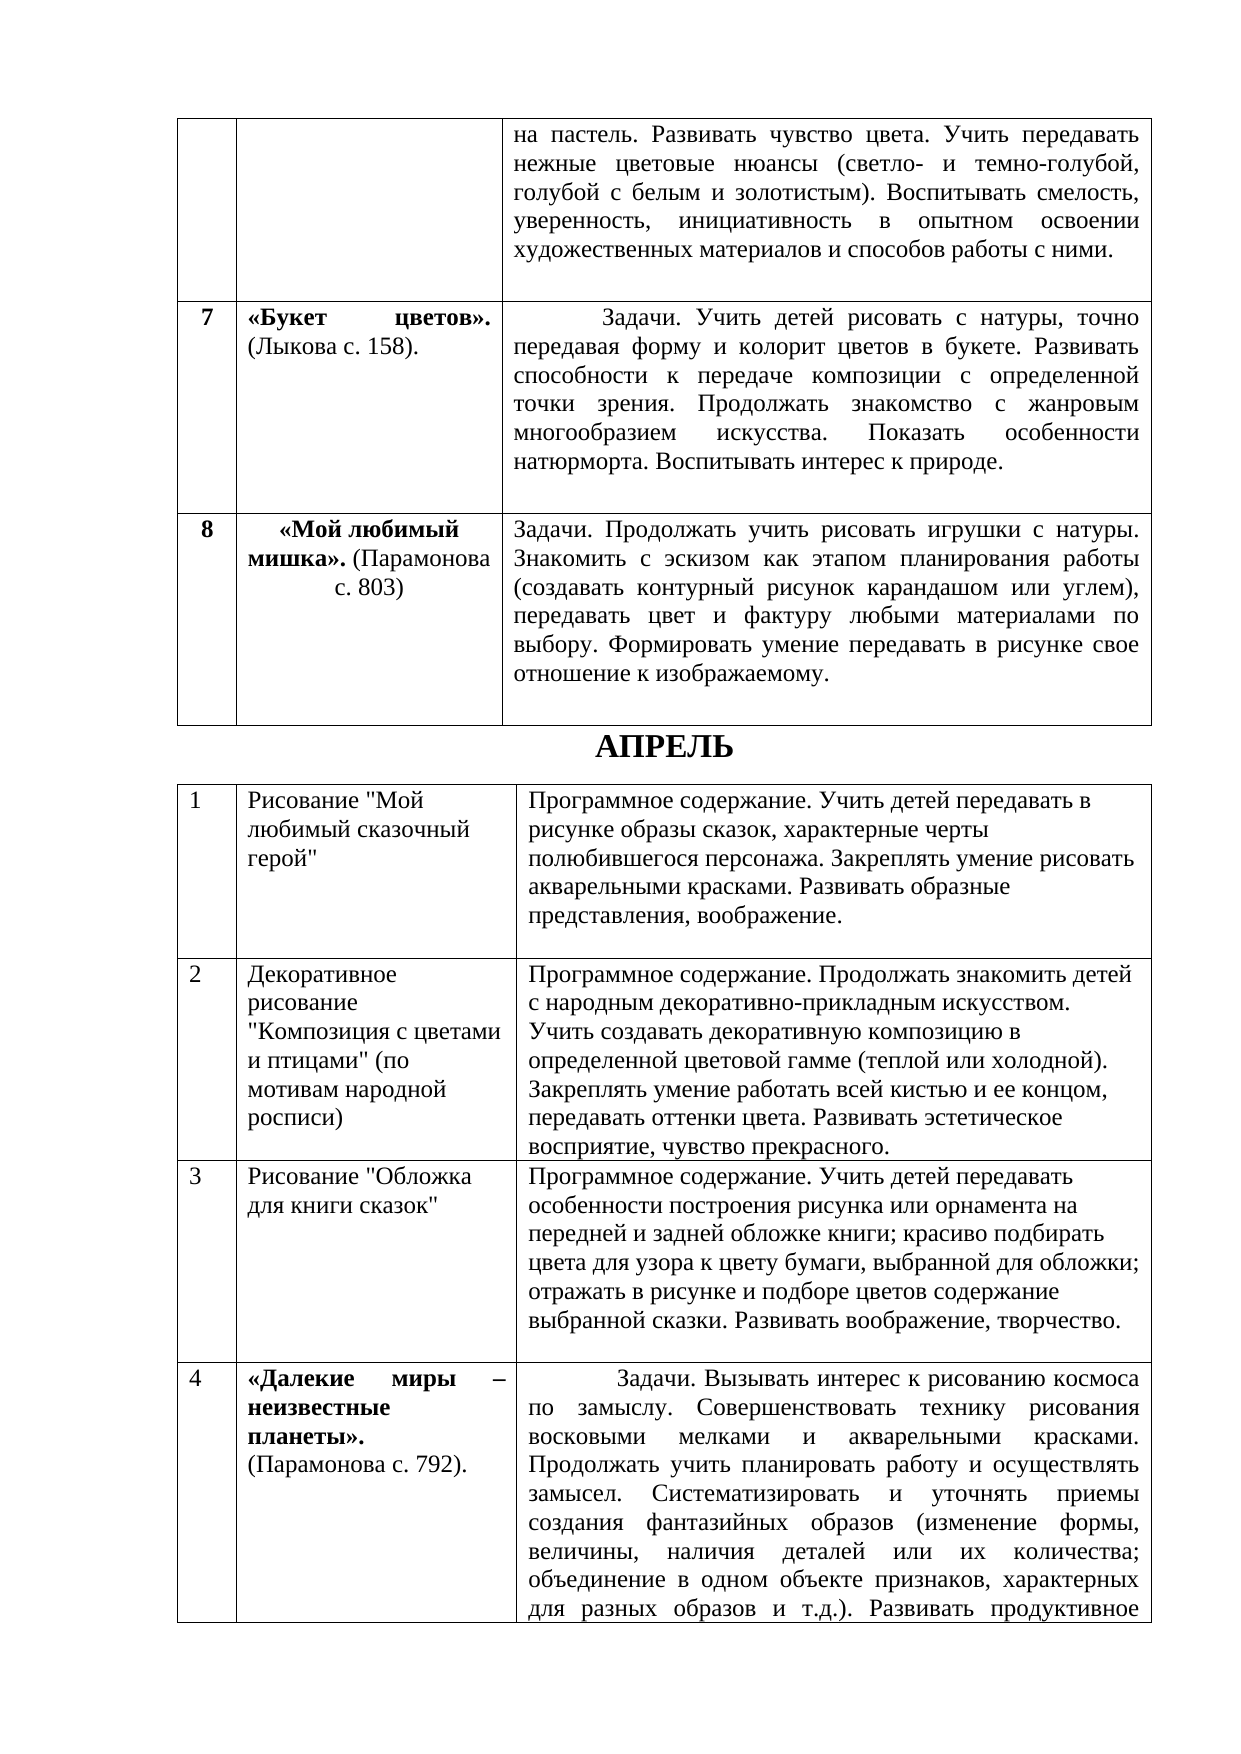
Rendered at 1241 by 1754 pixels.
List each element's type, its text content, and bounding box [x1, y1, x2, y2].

table_cell Задачи. Продолжать учить рисовать игрушки с натуры. Знакомить с эскизом как этапом планирования работы (создавать контурный рисунок карандашом или углем), передавать цвет и фактуру любыми материалами по выбору. Формировать умение передавать в рисунке свое отношение к изображаемому. [503, 514, 1151, 725]
table_cell 3 [178, 1161, 236, 1362]
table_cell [517, 1363, 1151, 1622]
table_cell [503, 119, 1151, 301]
table_cell Задачи. Учить детей рисовать с натуры, точно передавая форму и колорит цветов в букете. Развивать способности к передаче композиции с определенной точки зрения. Продолжать знакомство с жанровым многообразием искусства. Показать особенности натюрморта. Воспитывать интерес к природе. [503, 302, 1151, 513]
table_header Программное содержание. Учить детей передавать в рисунке образы сказок, характерные черты полюбившегося персонажа. Закреплять умение рисовать акварельными красками. Развивать образные представления, воображение. [517, 785, 1151, 958]
table_cell 8 [178, 514, 236, 725]
table_cell 4 [178, 1363, 236, 1622]
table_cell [237, 1363, 516, 1622]
table_cell Рисование "Обложка для книги сказок" [237, 1161, 516, 1362]
table_header 1 [178, 785, 236, 958]
table_cell 2 [178, 959, 236, 1160]
table_cell Декоративное рисование "Композиция с цветами и птицами" (по мотивам народной росписи) [237, 959, 516, 1160]
table_cell Программное содержание. Продолжать знакомить детей с народным декоративно-прикладным искусством. Учить создавать декоративную композицию в определенной цветовой гамме (теплой или холодной). Закреплять умение работать всей кистью и ее концом, передавать оттенки цвета. Развивать эстетическое восприятие, чувство прекрасного. [517, 959, 1151, 1160]
table_cell «Букет цветов». (Лыкова с. 158). [237, 302, 502, 513]
table_header Рисование "Мой любимый сказочный герой" [237, 785, 516, 958]
table_cell 6 [178, 119, 236, 301]
table_cell «Мой любимый мишка». (Парамонова с. 803) [237, 514, 502, 725]
table_cell Программное содержание. Учить детей передавать особенности построения рисунка или орнамента на передней и задней обложке книги; красиво подбирать цвета для узора к цвету бумаги, выбранной для обложки; отражать в рисунке и подборе цветов содержание выбранной сказки. Развивать воображение, творчество. [517, 1161, 1151, 1362]
table_cell 7 [178, 302, 236, 513]
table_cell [237, 119, 502, 301]
text АПРЕЛЬ [177, 726, 1152, 764]
